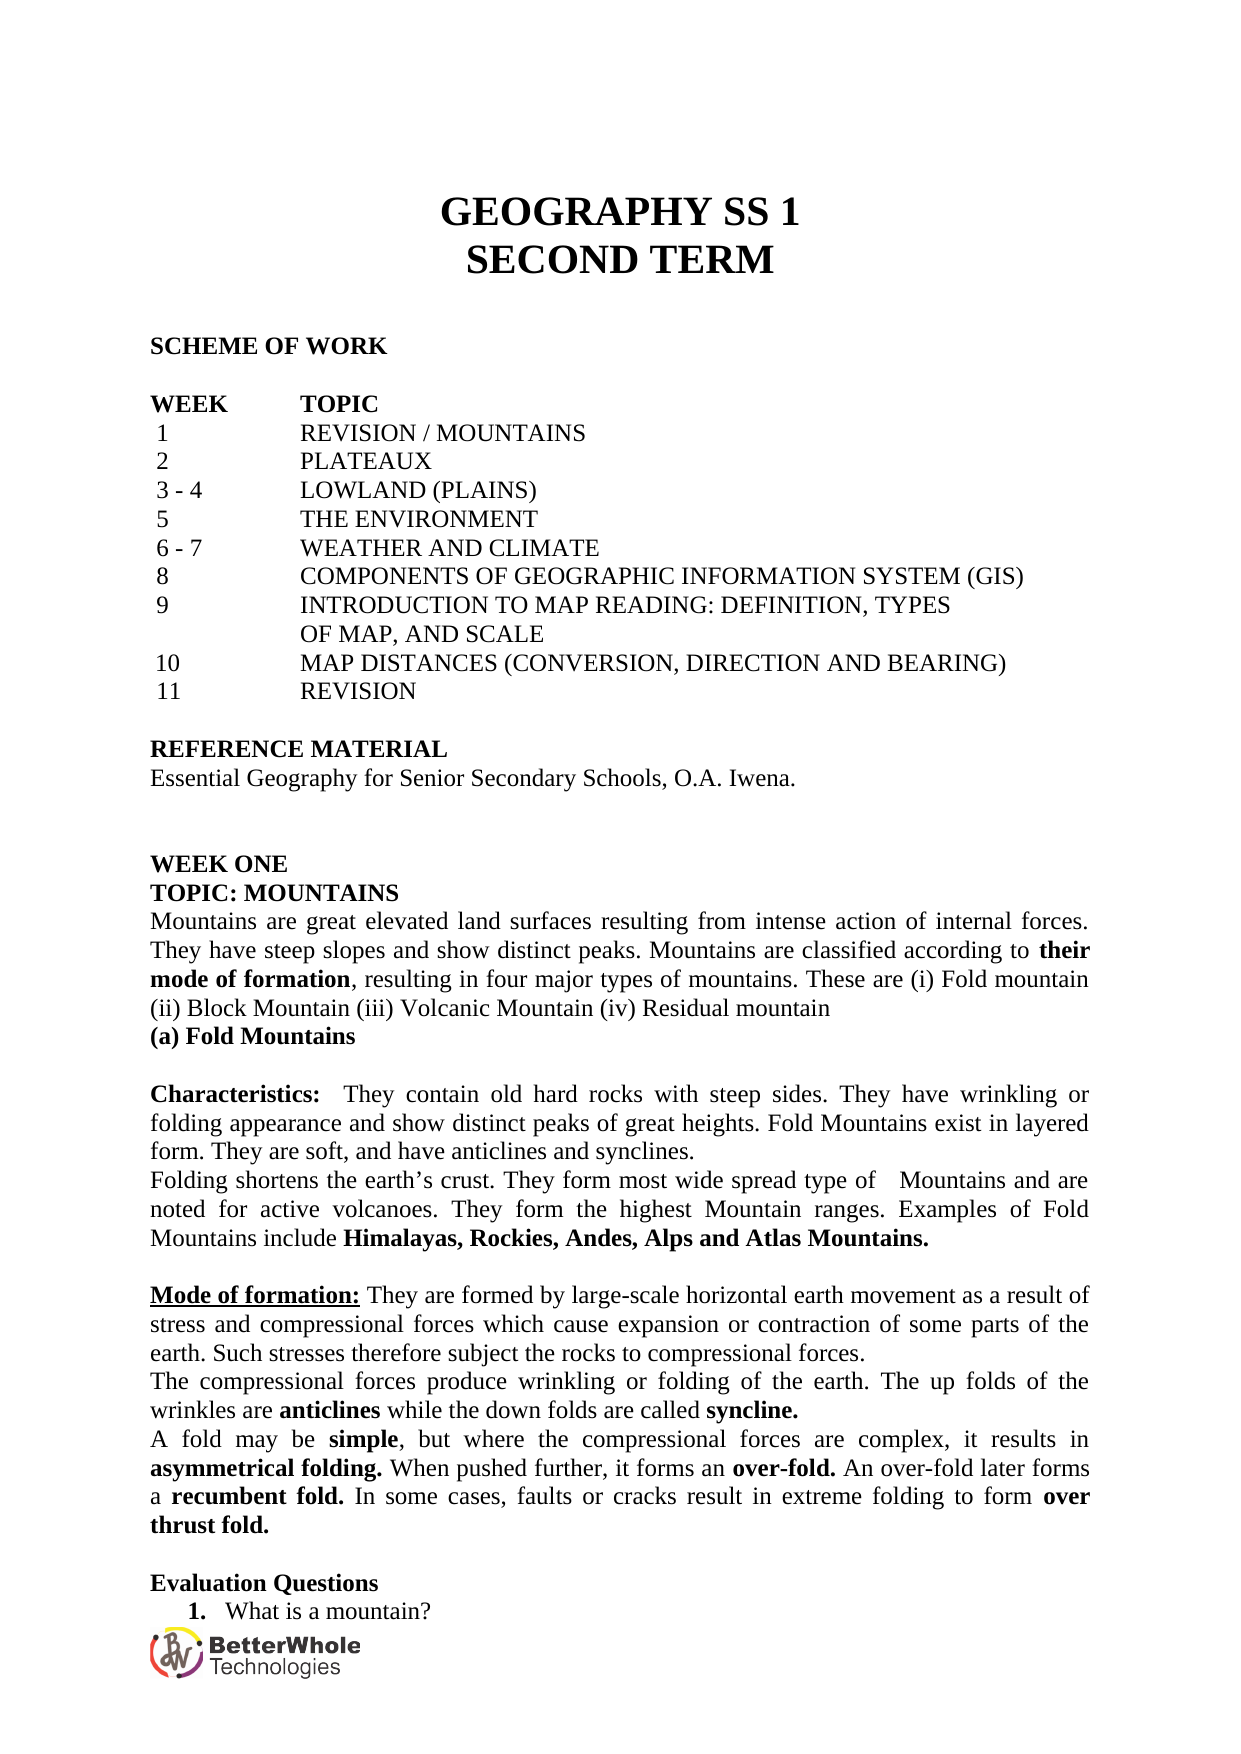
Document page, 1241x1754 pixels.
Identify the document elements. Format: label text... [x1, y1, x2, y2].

subtitle WEEK TOPIC [150, 389, 1090, 418]
text OF MAP, AND SCALE [150, 619, 1090, 648]
picture [150, 1627, 360, 1679]
text 9 INTRODUCTION TO MAP READING: DEFINITION, TYPES [150, 590, 1090, 619]
text (a) Fold Mountains [150, 1021, 1090, 1050]
subtitle TOPIC: MOUNTAINS [150, 878, 1090, 906]
text 8 COMPONENTS OF GEOGRAPHIC INFORMATION SYSTEM (GIS) [150, 561, 1090, 590]
text Characteristics: They contain old hard rocks with steep sides. They have wrinkling or folding appearance and show distinct peaks of great heights. Fold Mountains exist in layered form. They are soft, and have anticlines and synclines. [150, 1079, 1090, 1165]
text Essential Geography for Senior Secondary Schools, O.A. Iwena. [150, 763, 1090, 791]
text REFERENCE MATERIAL [150, 734, 1090, 763]
text SECOND TERM [150, 234, 1090, 282]
text 11 REVISION [150, 676, 1090, 705]
text 3 - 4 LOWLAND (PLAINS) [150, 475, 1090, 504]
text GEOGRAPHY SS 1 [150, 186, 1090, 234]
text The compressional forces produce wrinkling or folding of the earth. The up folds of the wrinkles are anticlines while the down folds are called syncline. [150, 1366, 1090, 1424]
text SCHEME OF WORK [150, 331, 1090, 360]
text 6 - 7 WEATHER AND CLIMATE [150, 533, 1090, 561]
text 5 THE ENVIRONMENT [150, 504, 1090, 533]
text Folding shortens the earth’s crust. They form most wide spread type of Mountains and are noted for active volcanoes. They form the highest Mountain ranges. Examples of Fold Mountains include Himalayas, Rockies, Andes, Alps and Atlas Mountains. [150, 1165, 1090, 1251]
subtitle WEEK ONE [150, 849, 1090, 878]
text Mountains are great elevated land surfaces resulting from intense action of internal forces. They have steep slopes and show distinct peaks. Mountains are classified according to their mode of formation, resulting in four major types of mountains. These are (i) Fold mountain (ii) Block Mountain (iii) Volcanic Mountain (iv) Residual mountain [150, 906, 1090, 1021]
text Mode of formation: They are formed by large-scale horizontal earth movement as a result of stress and compressional forces which cause expansion or contraction of some parts of the earth. Such stresses therefore subject the rocks to compressional forces. [150, 1280, 1090, 1366]
text A fold may be simple, but where the compressional forces are complex, it results in asymmetrical folding. When pushed further, it forms an over-fold. An over-fold later forms a recumbent fold. In some cases, faults or cracks result in extreme folding to form over thrust fold. [150, 1424, 1090, 1539]
text 2 PLATEAUX [150, 446, 1090, 475]
text 10 MAP DISTANCES (CONVERSION, DIRECTION AND BEARING) [155, 648, 1090, 676]
list What is a mountain? [187, 1596, 1090, 1625]
text Evaluation Questions [150, 1568, 1090, 1596]
subtitle 1 REVISION / MOUNTAINS [150, 418, 1090, 446]
